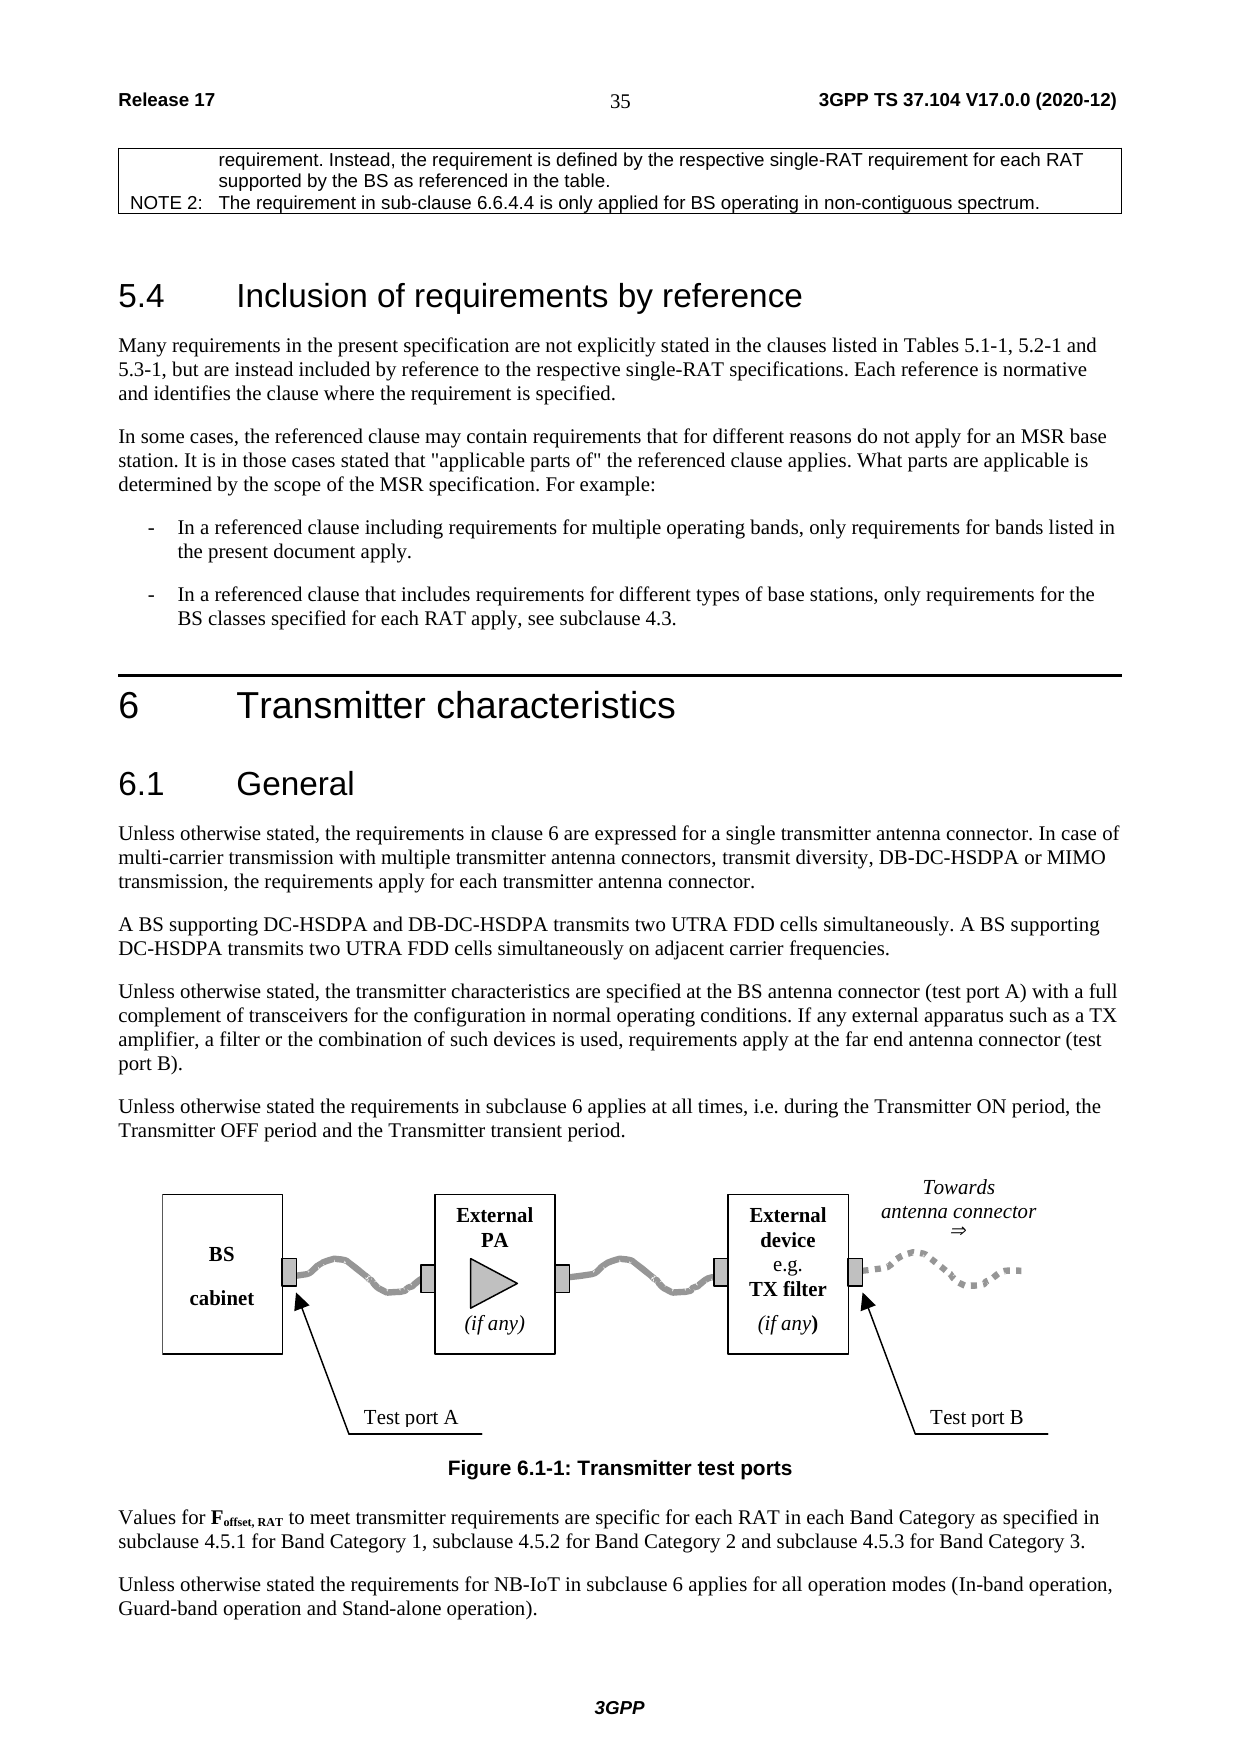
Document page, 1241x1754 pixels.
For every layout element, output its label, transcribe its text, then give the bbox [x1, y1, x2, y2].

text Unless otherwise stated the requirements in subclause 6 applies at all times, i.e. during the Transmitter ON period, the Transmitter OFF period and the Transmitter transient period. [118, 1094, 1122, 1142]
text Values for Foffset, RAT to meet transmitter requirements are specific for each RAT in each Band Category as specified in subclause 4.5.1 for Band Category 1, subclause 4.5.2 for Band Category 2 and subclause 4.5.3 for Band Category 3. [118, 1505, 1122, 1553]
text Many requirements in the present specification are not explicitly stated in the clauses listed in Tables 5.1-1, 5.2-1 and 5.3-1, but are instead included by reference to the respective single-RAT specifications. Each reference is normative and identifies the clause where the requirement is specified. [118, 333, 1122, 405]
subtitle 6.1 General [118, 764, 1122, 802]
text - In a referenced clause that includes requirements for different types of base stations, only requirements for the BS classes specified for each RAT apply, see subclause 4.3. [148, 582, 1122, 630]
text - In a referenced clause including requirements for multiple operating bands, only requirements for bands listed in the present document apply. [148, 515, 1122, 563]
text Unless otherwise stated the requirements for NB-IoT in subclause 6 applies for all operation modes (In-band operation, Guard-band operation and Stand-alone operation). [118, 1572, 1122, 1620]
subtitle 5.4 Inclusion of requirements by reference [118, 276, 1122, 314]
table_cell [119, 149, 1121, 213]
text In some cases, the referenced clause may contain requirements that for different reasons do not apply for an MSR base station. It is in those cases stated that "applicable parts of" the referenced clause applies. What parts are applicable is determined by the scope of the MSR specification. For example: [118, 424, 1122, 496]
text A BS supporting DC-HSDPA and DB-DC-HSDPA transmits two UTRA FDD cells simultaneously. A BS supporting DC-HSDPA transmits two UTRA FDD cells simultaneously on adjacent carrier frequencies. [118, 912, 1122, 960]
subtitle 6 Transmitter characteristics [118, 677, 1122, 726]
text Figure 6.1-1: Transmitter test ports [118, 1456, 1122, 1480]
text Unless otherwise stated, the transmitter characteristics are specified at the BS antenna connector (test port A) with a full complement of transceivers for the configuration in normal operating conditions. If any external apparatus such as a TX amplifier, a filter or the combination of such devices is used, requirements apply at the far end antenna connector (test port B). [118, 979, 1122, 1075]
text Unless otherwise stated, the requirements in clause 6 are expressed for a single transmitter antenna connector. In case of multi-carrier transmission with multiple transmitter antenna connectors, transmit diversity, DB-DC-HSDPA or MIMO transmission, the requirements apply for each transmitter antenna connector. [118, 821, 1122, 893]
